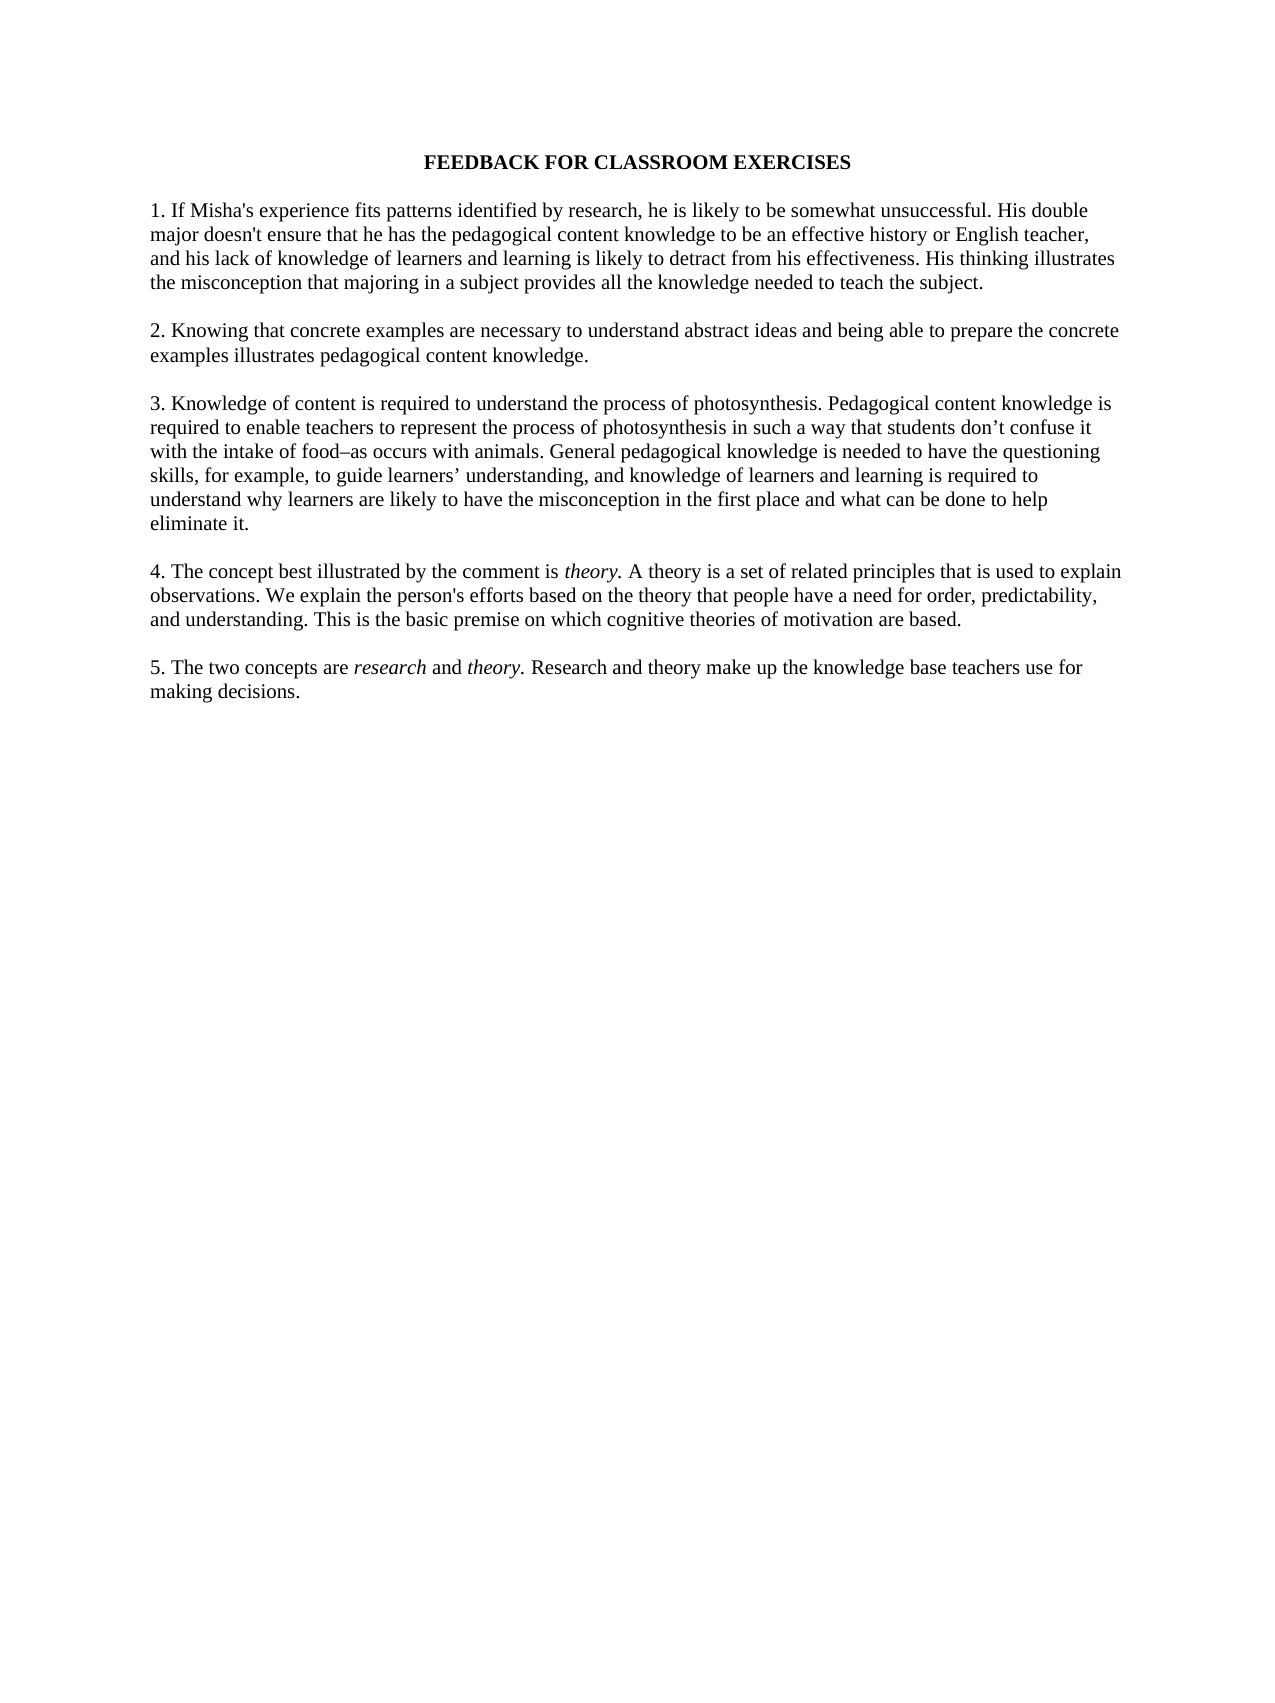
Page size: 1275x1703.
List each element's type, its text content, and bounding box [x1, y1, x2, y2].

text 3. Knowledge of content is required to understand the process of photosynthesis. Pedagogical content knowledge is required to enable teachers to represent the process of photosynthesis in such a way that students don’t confuse it with the intake of food–as occurs with animals. General pedagogical knowledge is needed to have the questioning skills, for example, to guide learners’ understanding, and knowledge of learners and learning is required to understand why learners are likely to have the misconception in the first place and what can be done to help eliminate it. [150, 391, 1125, 535]
text 5. The two concepts are research and theory. Research and theory make up the knowledge base teachers use for making decisions. [150, 655, 1125, 703]
text 4. The concept best illustrated by the comment is theory. A theory is a set of related principles that is used to explain observations. We explain the person's efforts based on the theory that people have a need for order, predictability, and understanding. This is the basic premise on which cognitive theories of motivation are based. [150, 559, 1125, 631]
text 1. If Misha's experience fits patterns identified by research, he is likely to be somewhat unsuccessful. His double major doesn't ensure that he has the pedagogical content knowledge to be an effective history or English teacher, and his lack of knowledge of learners and learning is likely to detract from his effectiveness. His thinking illustrates the misconception that majoring in a subject provides all the knowledge needed to teach the subject. [150, 198, 1125, 294]
text FEEDBACK FOR CLASSROOM EXERCISES [150, 150, 1125, 174]
text 2. Knowing that concrete examples are necessary to understand abstract ideas and being able to prepare the concrete examples illustrates pedagogical content knowledge. [150, 318, 1125, 367]
